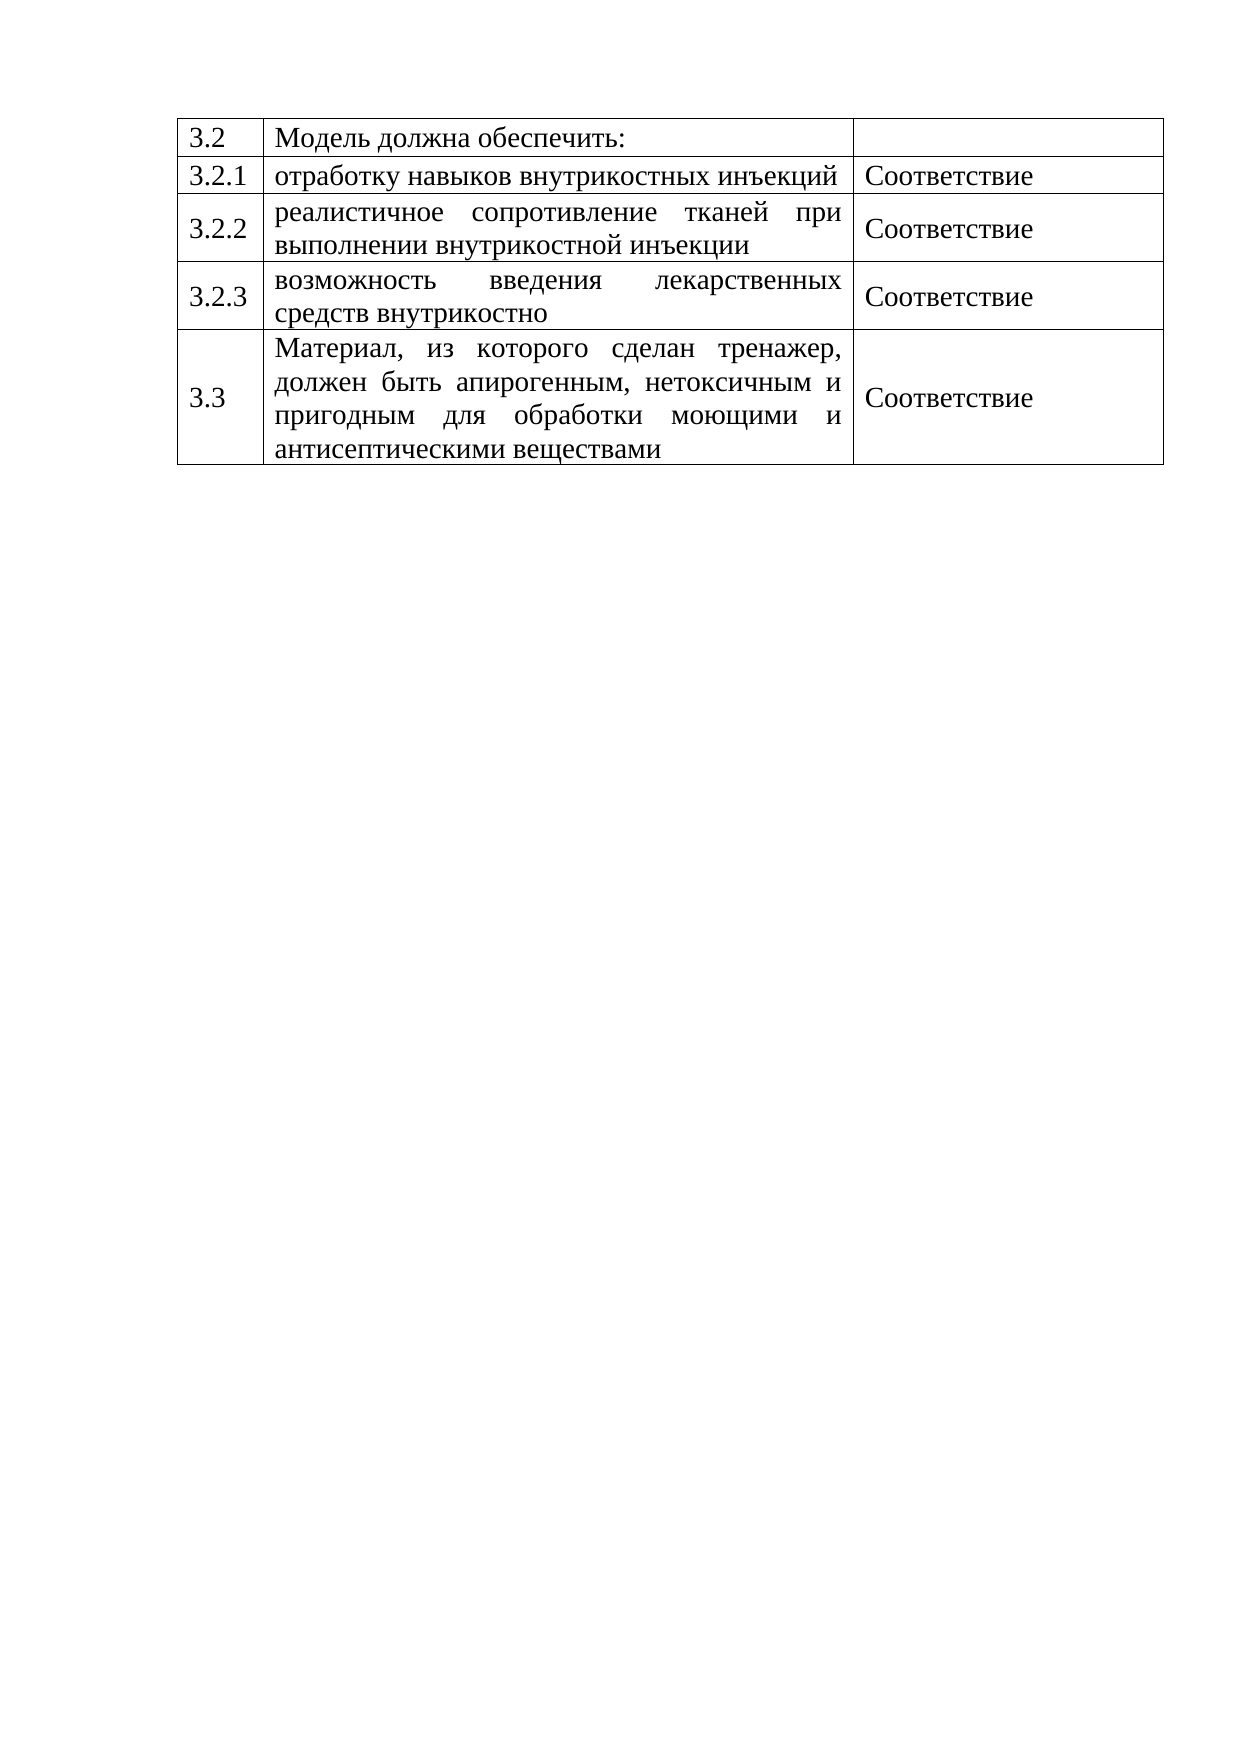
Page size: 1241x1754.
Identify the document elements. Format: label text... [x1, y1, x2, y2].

table_cell возможность введения лекарственных средств внутрикостно [264, 262, 853, 329]
table_cell реалистичное сопротивление тканей при выполнении внутрикостной инъекции [264, 194, 853, 261]
table_cell Соответствие [854, 330, 1163, 464]
table_cell 3.2.1 [178, 157, 263, 193]
table_cell 3.2.2 [178, 194, 263, 261]
table_cell 3.3 [178, 330, 263, 464]
table_cell Соответствие [854, 157, 1163, 193]
table_cell Модель должна обеспечить: [264, 119, 853, 156]
table_cell 3.2.3 [178, 262, 263, 329]
table_cell Соответствие [854, 262, 1163, 329]
table_cell [854, 119, 1163, 156]
table_cell Материал, из которого сделан тренажер, должен быть апирогенным, нетоксичным и пригодным для обработки моющими и антисептическими веществами [264, 330, 853, 464]
table_cell отработку навыков внутрикостных инъекций [264, 157, 853, 193]
table_cell Соответствие [854, 194, 1163, 261]
table_cell 3.2 [178, 119, 263, 156]
